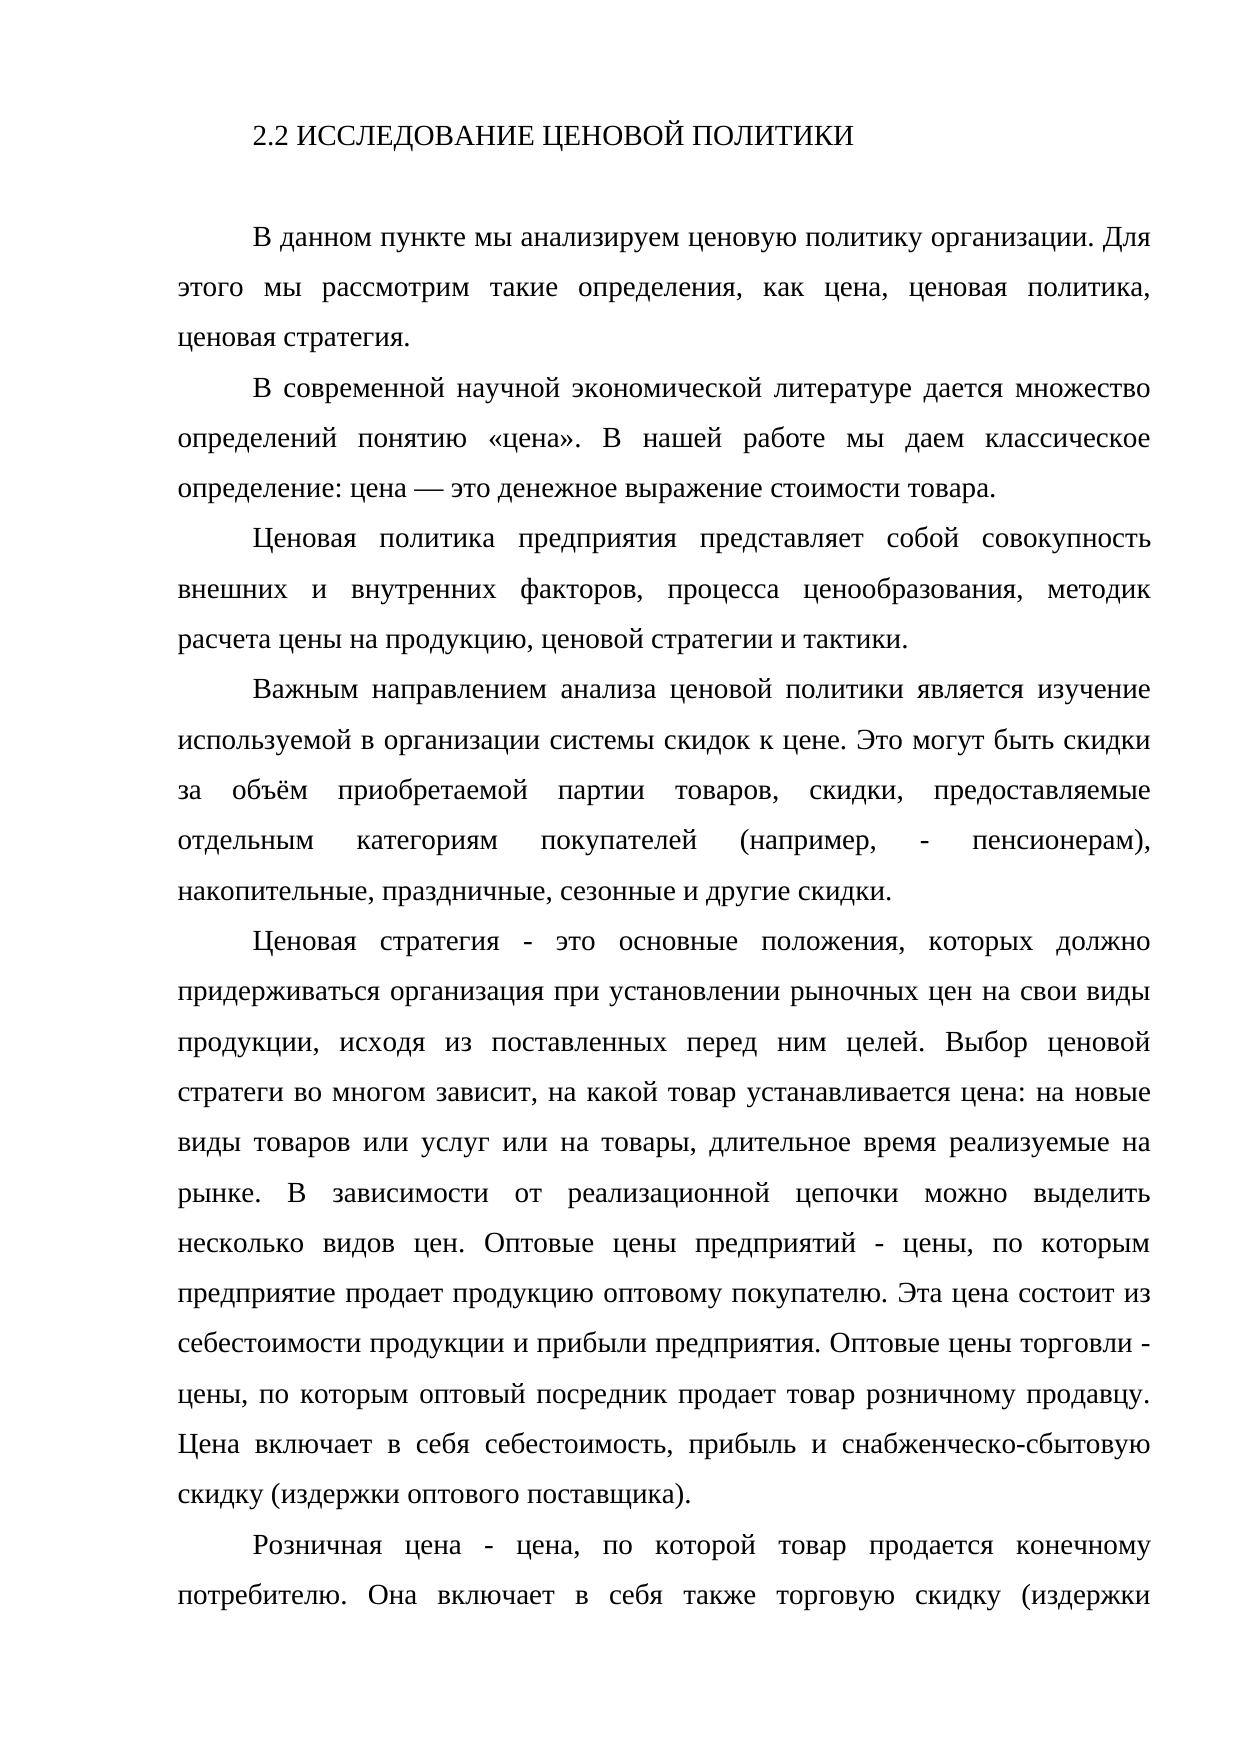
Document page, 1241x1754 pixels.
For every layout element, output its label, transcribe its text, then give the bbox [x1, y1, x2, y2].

text Ценовая политика предприятия представляет собой совокупность внешних и внутренних факторов, процесса ценообразования, методик расчета цены на продукцию, ценовой стратегии и тактики. [177, 521, 1152, 655]
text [177, 1527, 1152, 1611]
text В современной научной экономической литературе дается множество определений понятию «цена». В нашей работе мы даем классическое определение: цена — это денежное выражение стоимости товара. [177, 370, 1152, 504]
text Важным направлением анализа ценовой политики является изучение используемой в организации системы скидок к цене. Это могут быть скидки за объём приобретаемой партии товаров, скидки, предоставляемые отдельным категориям покупателей (например, - пенсионерам), накопительные, праздничные, сезонные и другие скидки. [177, 672, 1152, 906]
text Ценовая стратегия - это основные положения, которых должно придерживаться организация при установлении рыночных цен на свои виды продукции, исходя из поставленных перед ним целей. Выбор ценовой стратеги во многом зависит, на какой товар устанавливается цена: на новые виды товаров или услуг или на товары, длительное время реализуемые на рынке. В зависимости от реализационной цепочки можно выделить несколько видов цен. Оптовые цены предприятий - цены, по которым предприятие продает продукцию оптовому покупателю. Эта цена состоит из себестоимости продукции и прибыли предприятия. Оптовые цены торговли - цены, по которым оптовый посредник продает товар розничному продавцу. Цена включает в себя себестоимость, прибыль и снабженческо-сбытовую скидку (издержки оптового поставщика). [177, 923, 1152, 1510]
text В данном пункте мы анализируем ценовую политику организации. Для этого мы рассмотрим такие определения, как цена, ценовая политика, ценовая стратегия. [177, 219, 1152, 353]
text 2.2 Исследование ценовой политики [177, 118, 1152, 152]
